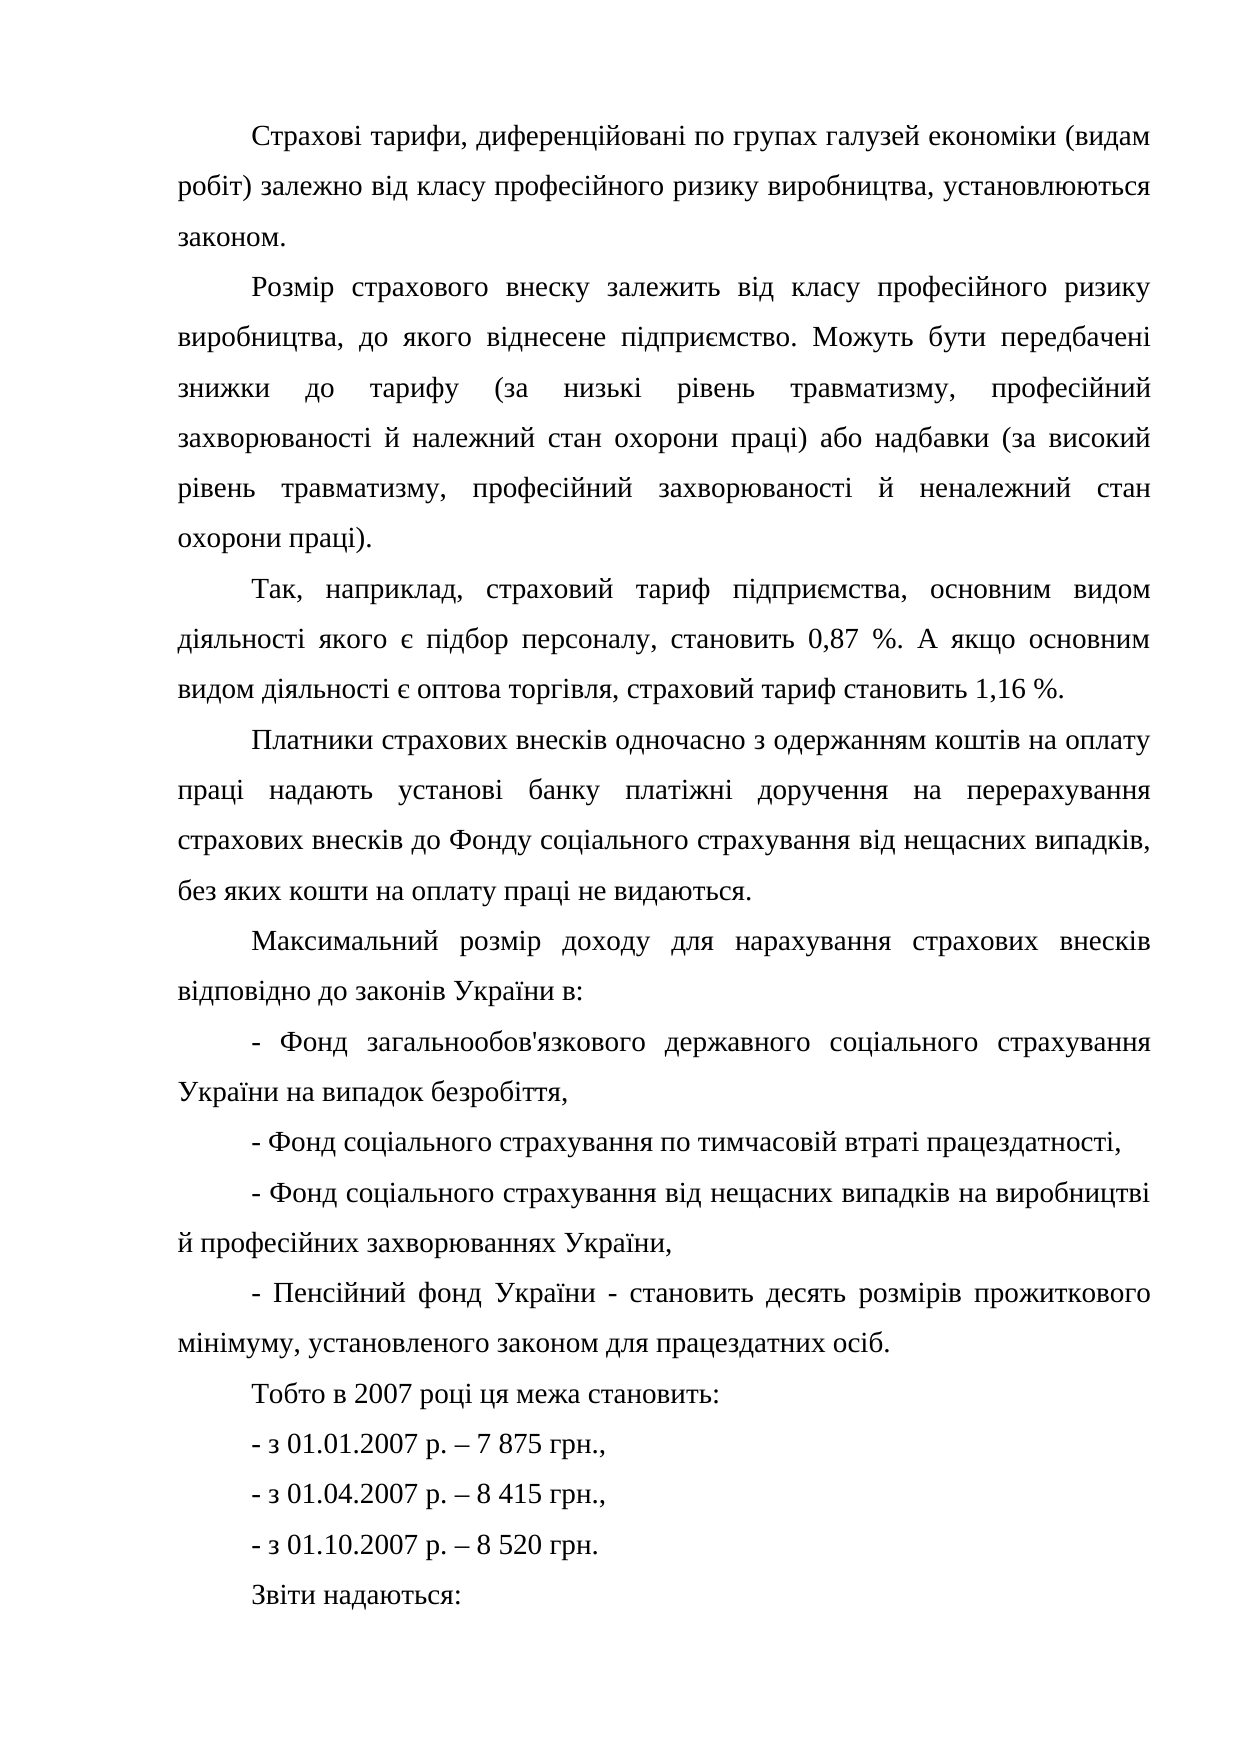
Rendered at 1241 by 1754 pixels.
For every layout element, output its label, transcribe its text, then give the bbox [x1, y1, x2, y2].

text Звіти надаються: [177, 1577, 1152, 1611]
text Максимальний розмір доходу для нарахування страхових внесків відповідно до законів України в: [177, 923, 1152, 1007]
text - Фонд загальнообов'язкового державного соціального страхування України на випадок безробіття, [177, 1024, 1152, 1108]
text Страхові тарифи, диференційовані по групах галузей економіки (видам робіт) залежно від класу професійного ризику виробництва, установлюються законом. [177, 118, 1152, 252]
text - Фонд соціального страхування по тимчасовій втраті працездатності, [177, 1124, 1152, 1158]
text Так, наприклад, страховий тариф підприємства, основним видом діяльності якого є підбор персоналу, становить 0,87 %. А якщо основним видом діяльності є оптова торгівля, страховий тариф становить 1,16 %. [177, 571, 1152, 705]
text Розмір страхового внеску залежить від класу професійного ризику виробництва, до якого віднесене підприємство. Можуть бути передбачені знижки до тарифу (за низькі рівень травматизму, професійний захворюваності й належний стан охорони праці) або надбавки (за високий рівень травматизму, професійний захворюваності й неналежний стан охорони праці). [177, 269, 1152, 554]
text - з 01.01.2007 р. – 7 875 грн., [177, 1426, 1152, 1460]
text - Фонд соціального страхування від нещасних випадків на виробництві й професійних захворюваннях України, [177, 1175, 1152, 1258]
text Платники страхових внесків одночасно з одержанням коштів на оплату праці надають установі банку платіжні доручення на перерахування страхових внесків до Фонду соціального страхування від нещасних випадків, без яких кошти на оплату праці не видаються. [177, 722, 1152, 906]
text - з 01.10.2007 р. – 8 520 грн. [177, 1527, 1152, 1560]
text Тобто в 2007 році ця межа становить: [177, 1376, 1152, 1409]
text - з 01.04.2007 р. – 8 415 грн., [177, 1477, 1152, 1510]
text - Пенсійний фонд України - становить десять розмірів прожиткового мінімуму, установленого законом для працездатних осіб. [177, 1275, 1152, 1359]
